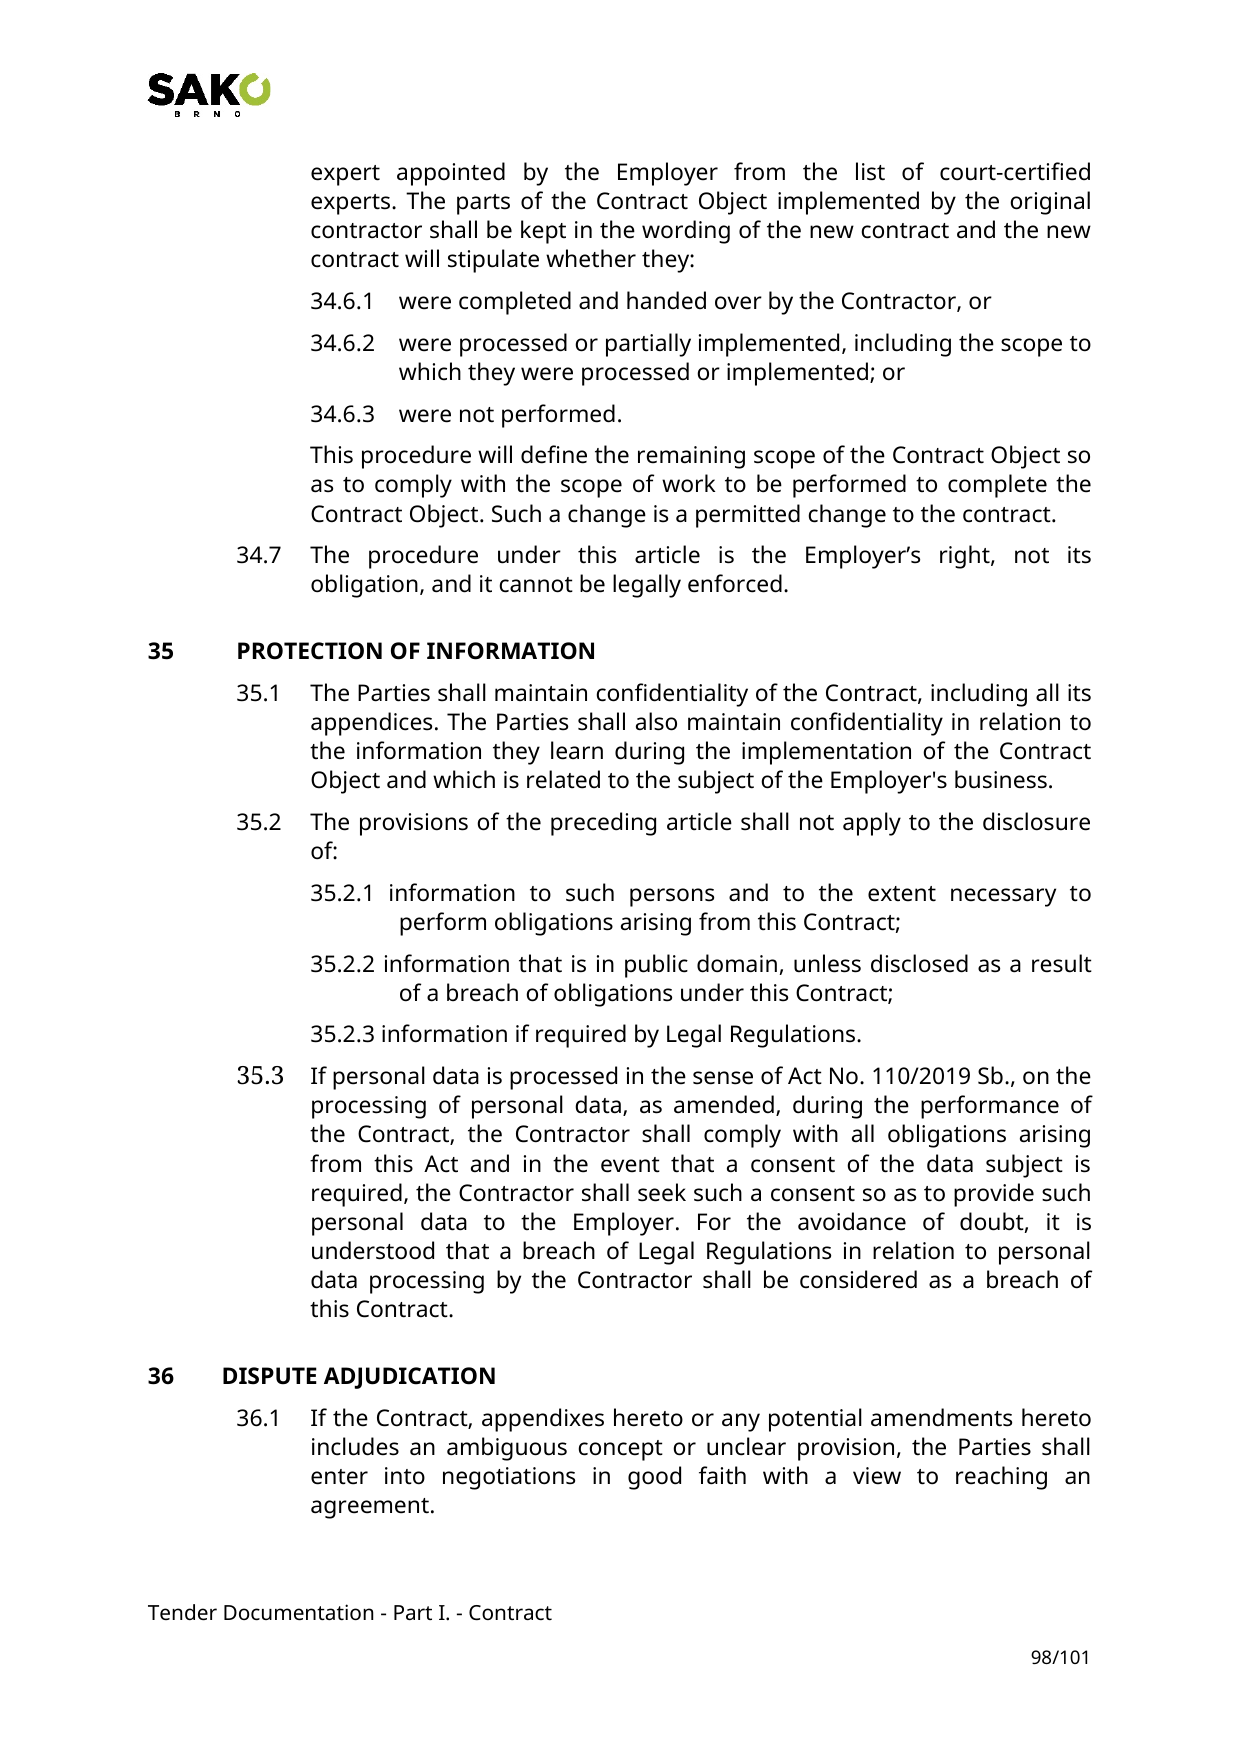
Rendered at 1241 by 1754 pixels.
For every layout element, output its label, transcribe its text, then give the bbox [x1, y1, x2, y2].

text This procedure will define the remaining scope of the Contract Object so as to comply with the scope of work to be performed to complete the Contract Object. Such a change is a permitted change to the contract. [310, 440, 1093, 528]
list were completed and handed over by the Contractor, or [310, 286, 1093, 315]
text 35.2.2 information that is in public domain, unless disclosed as a result of a breach of obligations under this Contract; [310, 949, 1093, 1007]
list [236, 157, 1093, 274]
list If personal data is processed in the sense of Act No. 110/2019 Sb., on the processing of personal data, as amended, during the performance of the Contract, the Contractor shall comply with all obligations arising from this Act and in the event that a consent of the data subject is required, the Contractor shall seek such a consent so as to provide such personal data to the Employer. For the avoidance of doubt, it is understood that a breach of Legal Regulations in relation to personal data processing by the Contractor shall be considered as a breach of this Contract. [236, 1061, 1093, 1324]
text 35.2.1 information to such persons and to the extent necessary to perform obligations arising from this Contract; [310, 878, 1093, 936]
text 35.2.3 information if required by Legal Regulations. [310, 1019, 1093, 1049]
picture [147, 73, 271, 117]
list The provisions of the preceding article shall not apply to the disclosure of: [236, 807, 1093, 865]
list If the Contract, appendixes hereto or any potential amendments hereto includes an ambiguous concept or unclear provision, the Parties shall enter into negotiations in good faith with a view to reaching an agreement. [236, 1403, 1093, 1519]
list were processed or partially implemented, including the scope to which they were processed or implemented; or [310, 328, 1093, 386]
list The procedure under this article is the Employer’s right, not its obligation, and it cannot be legally enforced. [236, 540, 1093, 599]
list PROTECTION OF INFORMATION [148, 636, 1093, 665]
list The Parties shall maintain confidentiality of the Contract, including all its appendices. The Parties shall also maintain confidentiality in relation to the information they learn during the implementation of the Contract Object and which is related to the subject of the Employer's business. [236, 678, 1093, 794]
list were not performed. [310, 399, 1093, 428]
list DISPUTE ADJUDICATION [148, 1361, 1093, 1390]
